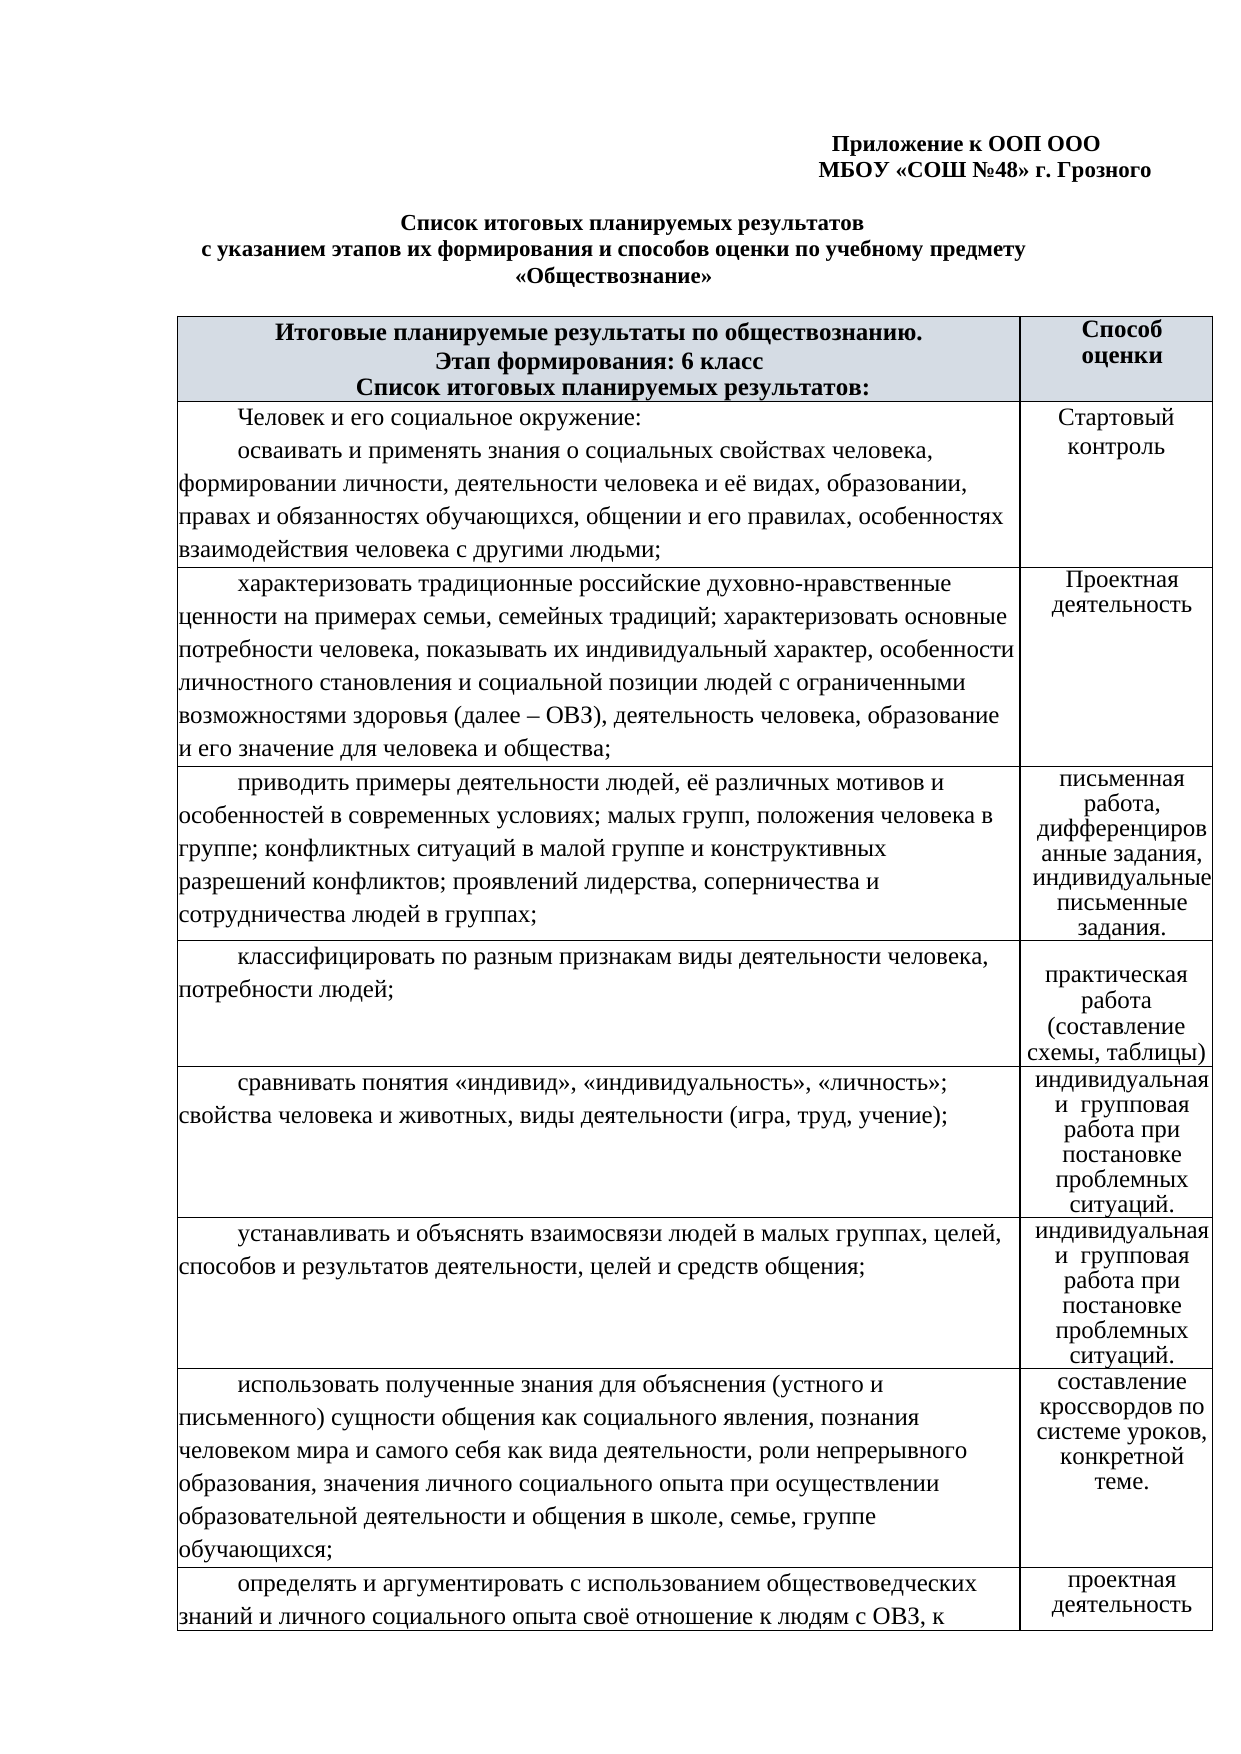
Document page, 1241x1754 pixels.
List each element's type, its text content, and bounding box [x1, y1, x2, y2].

text Список итоговых планируемых результатов [204, 209, 1060, 235]
table_cell письменная работа, дифференцированные задания, индивидуальные письменные задания. [1021, 767, 1212, 940]
table_cell сравнивать понятия «индивид», «индивидуальность», «личность»; свойства человека и животных, виды деятельности (игра, труд, учение); [178, 1067, 1019, 1217]
text с указанием этапов их формирования и способов оценки по учебному предмету [167, 235, 1060, 262]
table_cell Стартовый контроль [1021, 402, 1212, 567]
table_header Способ оценки [1021, 317, 1212, 401]
table_cell индивидуальная и групповая работа при постановке проблемных ситуаций. [1021, 1218, 1212, 1368]
table_cell классифицировать по разным признакам виды деятельности человека, потребности людей; [178, 941, 1019, 1066]
table_cell характеризовать традиционные российские духовно-нравственные ценности на примерах семьи, семейных традиций; характеризовать основные потребности человека, показывать их индивидуальный характер, особенности личностного становления и социальной позиции людей с ограниченными возможностями здоровья (далее – ОВЗ), деятельность человека, образование и его значение для человека и общества; [178, 568, 1019, 766]
text МБОУ «СОШ №48» г. Грозного [204, 156, 1152, 182]
text Приложение к ООП ООО [204, 130, 1152, 156]
table_cell практическая работа (составление схемы, таблицы) [1021, 941, 1212, 1066]
table_cell Человек и его социальное окружение: осваивать и применять знания о социальных свойствах человека, формировании личности, деятельности человека и её видах, образовании, правах и обязанностях обучающихся, общении и его правилах, особенностях взаимодействия человека с другими людьми; [178, 402, 1019, 567]
table_cell индивидуальная и групповая работа при постановке проблемных ситуаций. [1021, 1067, 1212, 1217]
table_header Итоговые планируемые результаты по обществознанию. Этап формирования: 6 класс Список итоговых планируемых результатов: [178, 317, 1019, 401]
table_cell составление кроссвордов по системе уроков, конкретной теме. [1021, 1369, 1212, 1567]
table_cell устанавливать и объяснять взаимосвязи людей в малых группах, целей, способов и результатов деятельности, целей и средств общения; [178, 1218, 1019, 1368]
table_cell приводить примеры деятельности людей, её различных мотивов и особенностей в современных условиях; малых групп, положения человека в группе; конфликтных ситуаций в малой группе и конструктивных разрешений конфликтов; проявлений лидерства, соперничества и сотрудничества людей в группах; [178, 767, 1019, 940]
text «Обществознание» [167, 262, 1060, 288]
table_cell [178, 1568, 1019, 1630]
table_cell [1021, 1568, 1212, 1630]
table_cell Проектная деятельность [1021, 568, 1212, 766]
table_cell использовать полученные знания для объяснения (устного и письменного) сущности общения как социального явления, познания человеком мира и самого себя как вида деятельности, роли непрерывного образования, значения личного социального опыта при осуществлении образовательной деятельности и общения в школе, семье, группе обучающихся; [178, 1369, 1019, 1567]
